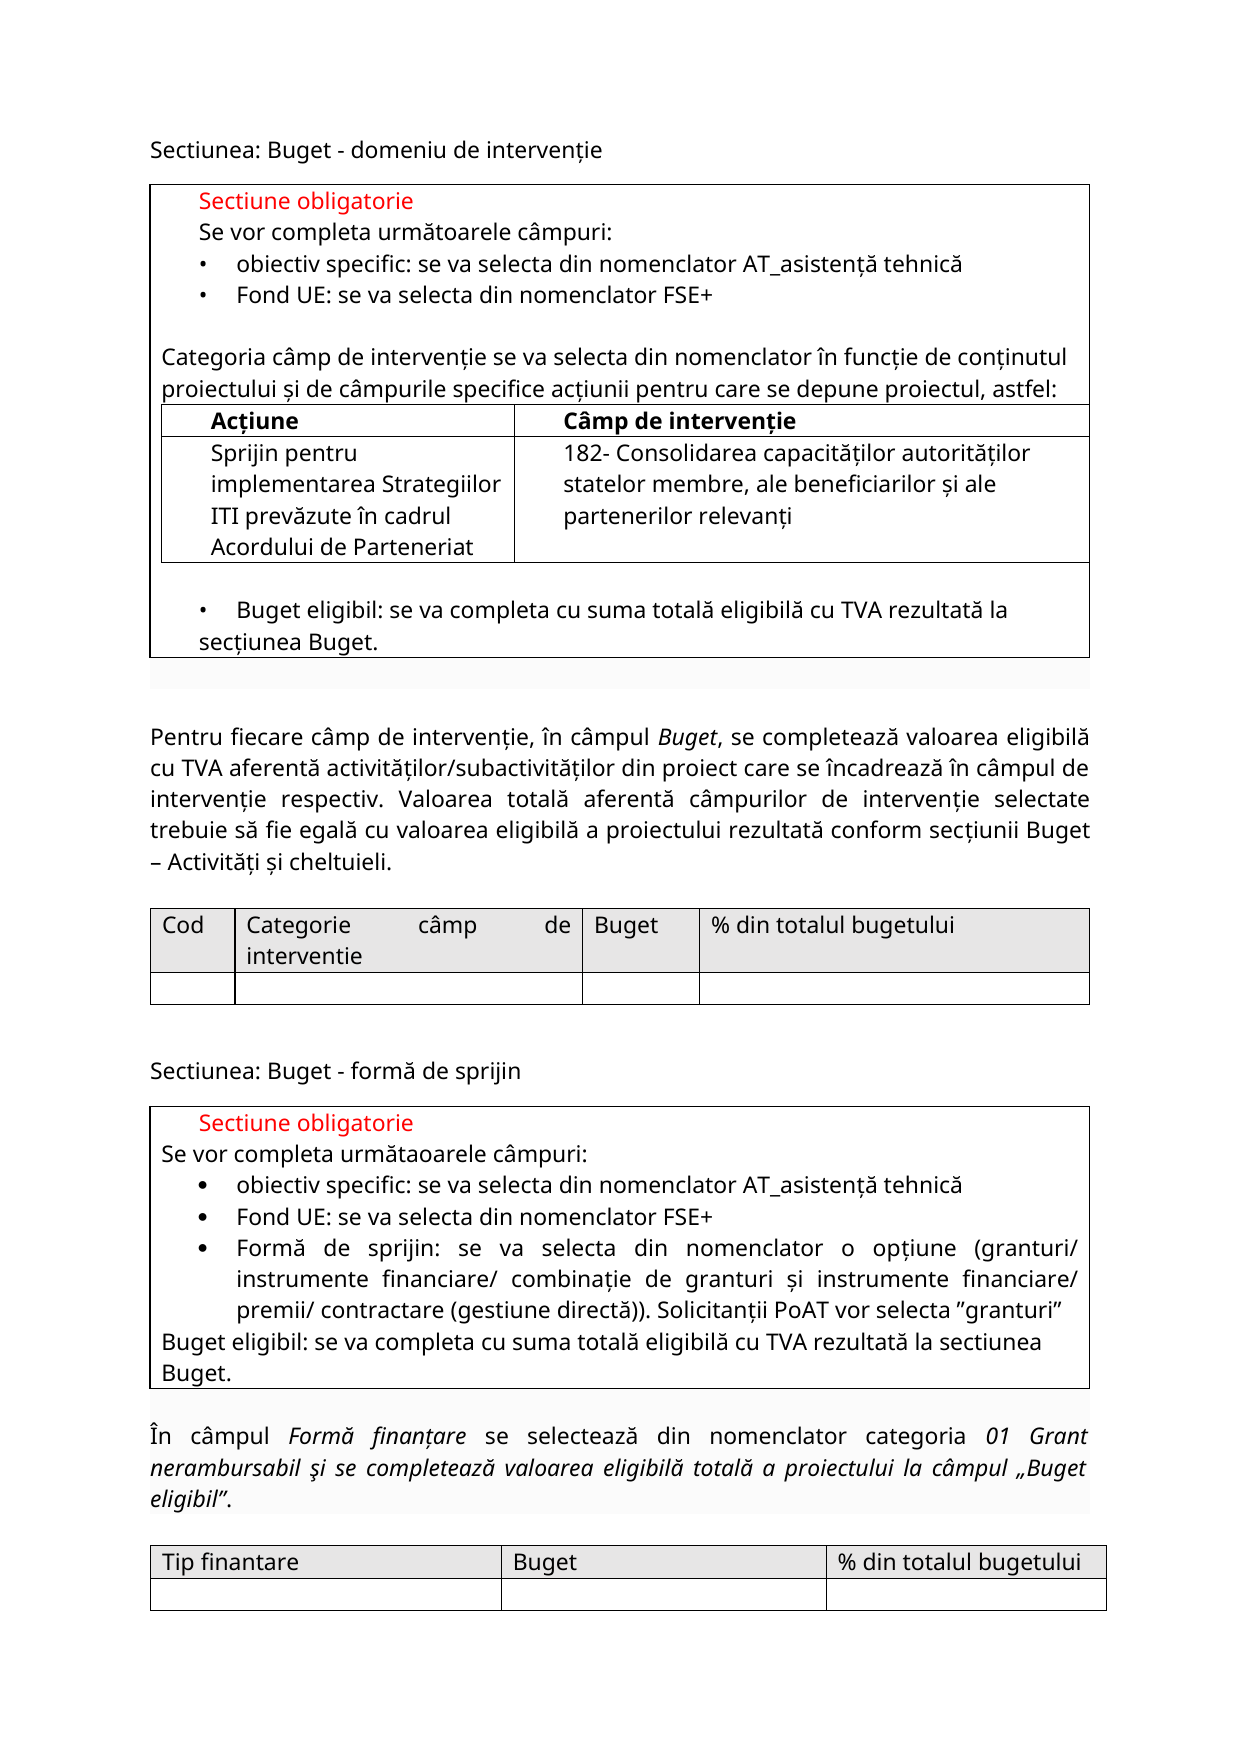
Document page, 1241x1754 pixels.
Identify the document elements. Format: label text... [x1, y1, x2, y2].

text Sectiunea: Buget - domeniu de intervenție [150, 134, 1090, 165]
table_header Sectiune obligatorie Se vor completa următaoarele câmpuri: obiectiv specific: se va selecta din nomenclator AT_asistență tehnică Fond UE: se va selecta din nomenclator FSE+ Formă de sprijin: se va selecta din nomenclator o opțiune (granturi/ instrumente financiare/ combinație de granturi și instrumente financiare/ premii/ contractare (gestiune directă)). Solicitanții PoAT vor selecta ”granturi” Buget eligibil: se va completa cu suma totală eligibilă cu TVA rezultată la sectiunea Buget. [151, 1107, 1089, 1388]
table_header % din totalul bugetului [700, 909, 1089, 972]
table_cell [151, 1579, 501, 1610]
table_cell [583, 973, 699, 1004]
table_cell [827, 1579, 1106, 1610]
table_cell [236, 973, 582, 1004]
table_cell [151, 973, 234, 1004]
text În câmpul Formă finanțare se selectează din nomenclator categoria 01 Grant nerambursabil şi se completează valoarea eligibilă totală a proiectului la câmpul „Buget eligibil”. [150, 1420, 1090, 1514]
table_header Buget [583, 909, 699, 972]
table_header Sectiune obligatorie Se vor completa următoarele câmpuri: • obiectiv specific: se va selecta din nomenclator AT_asistență tehnică • Fond UE: se va selecta din nomenclator FSE+ Categoria câmp de intervenție se va selecta din nomenclator în funcție de conținutul proiectului și de câmpurile specifice acțiunii pentru care se depune proiectul, astfel: • Buget eligibil: se va completa cu suma totală eligibilă cu TVA rezultată la secțiunea Buget. [151, 185, 1089, 657]
text Sectiunea: Buget - formă de sprijin [150, 1055, 1090, 1087]
table_cell [502, 1579, 826, 1610]
table_header % din totalul bugetului [827, 1546, 1106, 1578]
table_header Buget [502, 1546, 826, 1578]
table_header Categorie câmp de interventie [236, 909, 582, 972]
table_header Tip finantare [151, 1546, 501, 1578]
text Pentru fiecare câmp de intervenție, în câmpul Buget, se completează valoarea eligibilă cu TVA aferentă activităților/subactivităților din proiect care se încadrează în câmpul de intervenție respectiv. Valoarea totală aferentă câmpurilor de intervenție selectate trebuie să fie egală cu valoarea eligibilă a proiectului rezultată conform secțiunii Buget – Activități și cheltuieli. [150, 721, 1090, 877]
table_header Cod [151, 909, 234, 972]
table_cell [700, 973, 1089, 1004]
